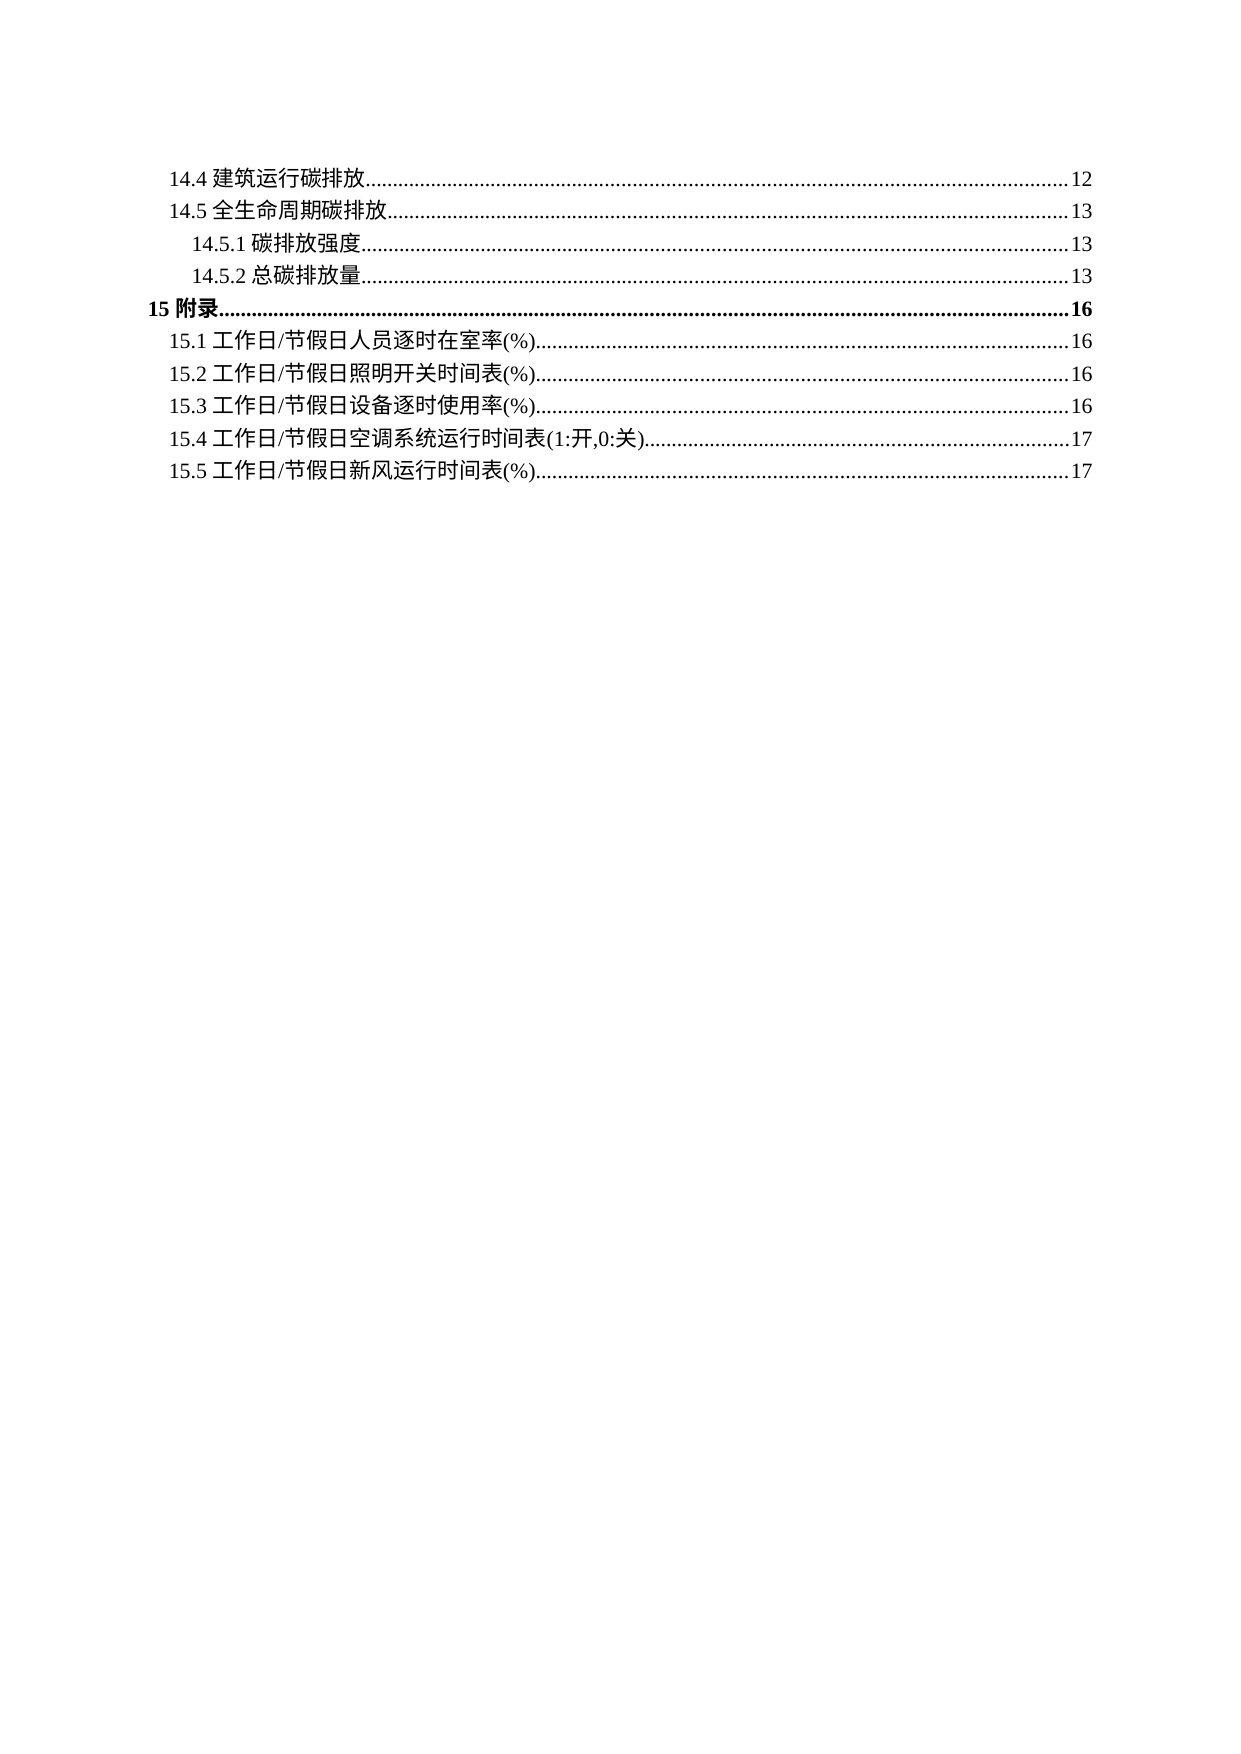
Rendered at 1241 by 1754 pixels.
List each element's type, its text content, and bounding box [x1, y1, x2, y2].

text 15.2 工作日/节假日照明开关时间表(%) 16 [168, 355, 1092, 388]
text 15.4 工作日/节假日空调系统运行时间表(1:开,0:关) 17 [168, 420, 1092, 453]
text 14.5.1 碳排放强度 13 [169, 225, 1092, 258]
text 14.5.2 总碳排放量 13 [169, 258, 1092, 290]
text 15.5 工作日/节假日新风运行时间表(%) 17 [168, 453, 1092, 485]
text 15 附录 16 [148, 290, 1092, 323]
text 14.5 全生命周期碳排放 13 [168, 193, 1092, 225]
text 14.4 建筑运行碳排放 12 [168, 160, 1092, 193]
text 15.3 工作日/节假日设备逐时使用率(%) 16 [168, 388, 1092, 420]
text 15.1 工作日/节假日人员逐时在室率(%) 16 [168, 323, 1092, 355]
